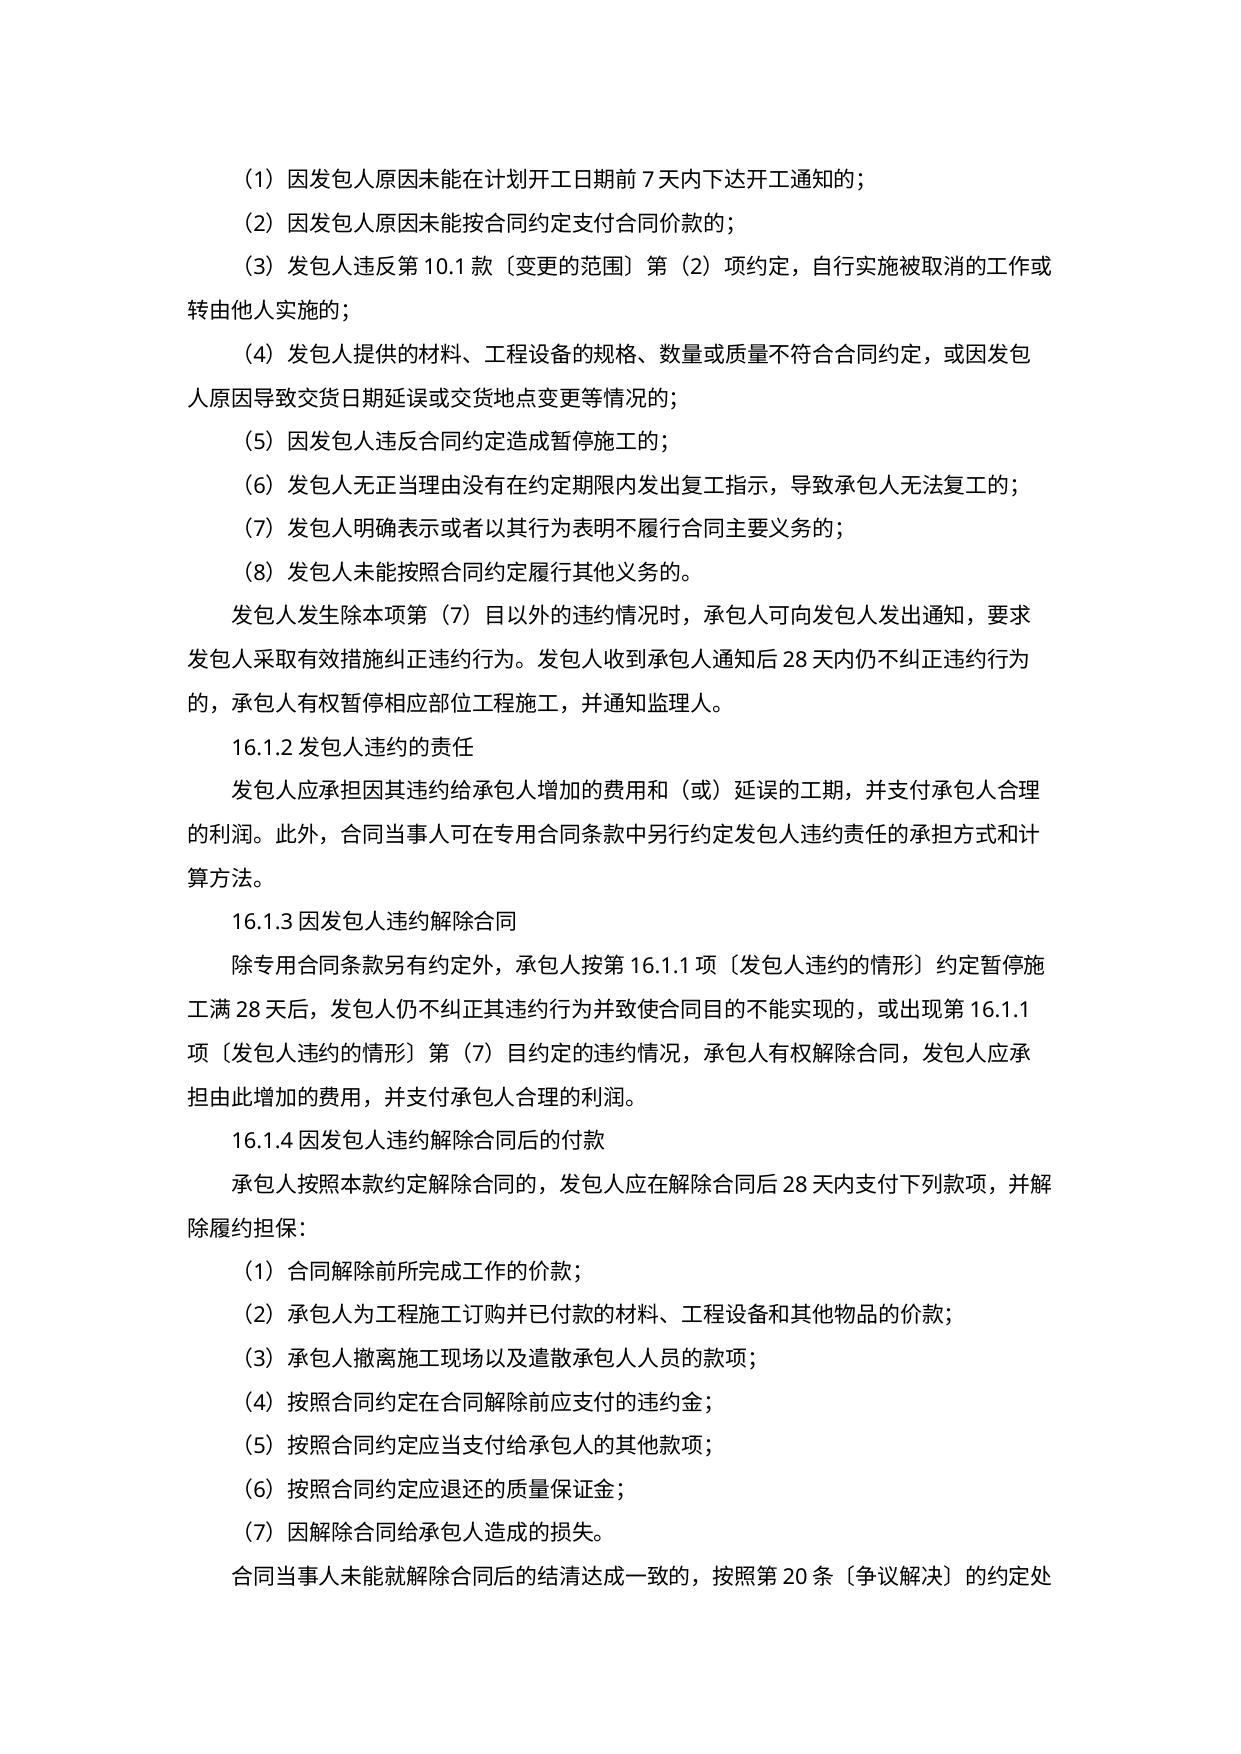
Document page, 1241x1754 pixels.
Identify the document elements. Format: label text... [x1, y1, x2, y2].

text 16.1.2 发包人违约的责任 [187, 729, 1053, 762]
text 承包人按照本款约定解除合同的，发包人应在解除合同后28天内支付下列款项，并解除履约担保： [187, 1166, 1053, 1243]
text （4）发包人提供的材料、工程设备的规格、数量或质量不符合合同约定，或因发包人原因导致交货日期延误或交货地点变更等情况的； [187, 336, 1053, 413]
text （3）发包人违反第10.1款〔变更的范围〕第（2）项约定，自行实施被取消的工作或转由他人实施的； [187, 249, 1053, 325]
text 16.1.4 因发包人违约解除合同后的付款 [187, 1123, 1053, 1155]
text 发包人应承担因其违约给承包人增加的费用和（或）延误的工期，并支付承包人合理的利润。此外，合同当事人可在专用合同条款中另行约定发包人违约责任的承担方式和计算方法。 [187, 773, 1053, 893]
text 16.1.3 因发包人违约解除合同 [187, 904, 1053, 937]
text （8）发包人未能按照合同约定履行其他义务的。 [187, 554, 1053, 587]
text （5）按照合同约定应当支付给承包人的其他款项； [187, 1428, 1053, 1460]
text （5）因发包人违反合同约定造成暂停施工的； [187, 424, 1053, 456]
text （2）因发包人原因未能按合同约定支付合同价款的； [187, 206, 1053, 238]
text （1）合同解除前所完成工作的价款； [187, 1254, 1053, 1286]
text （7）发包人明确表示或者以其行为表明不履行合同主要义务的； [187, 511, 1053, 543]
text （3）承包人撤离施工现场以及遣散承包人人员的款项； [187, 1341, 1053, 1373]
text 发包人发生除本项第（7）目以外的违约情况时，承包人可向发包人发出通知，要求发包人采取有效措施纠正违约行为。发包人收到承包人通知后28天内仍不纠正违约行为的，承包人有权暂停相应部位工程施工，并通知监理人。 [187, 598, 1053, 718]
text （2）承包人为工程施工订购并已付款的材料、工程设备和其他物品的价款； [187, 1297, 1053, 1330]
text 除专用合同条款另有约定外，承包人按第16.1.1项〔发包人违约的情形〕约定暂停施工满28天后，发包人仍不纠正其违约行为并致使合同目的不能实现的，或出现第16.1.1项〔发包人违约的情形〕第（7）目约定的违约情况，承包人有权解除合同，发包人应承担由此增加的费用，并支付承包人合理的利润。 [187, 948, 1053, 1112]
text （4）按照合同约定在合同解除前应支付的违约金； [187, 1384, 1053, 1417]
text （1）因发包人原因未能在计划开工日期前7天内下达开工通知的； [187, 162, 1053, 194]
text （7）因解除合同给承包人造成的损失。 [187, 1515, 1053, 1547]
text （6）按照合同约定应退还的质量保证金； [187, 1471, 1053, 1504]
text （6）发包人无正当理由没有在约定期限内发出复工指示，导致承包人无法复工的； [187, 467, 1053, 500]
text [187, 1558, 1053, 1591]
